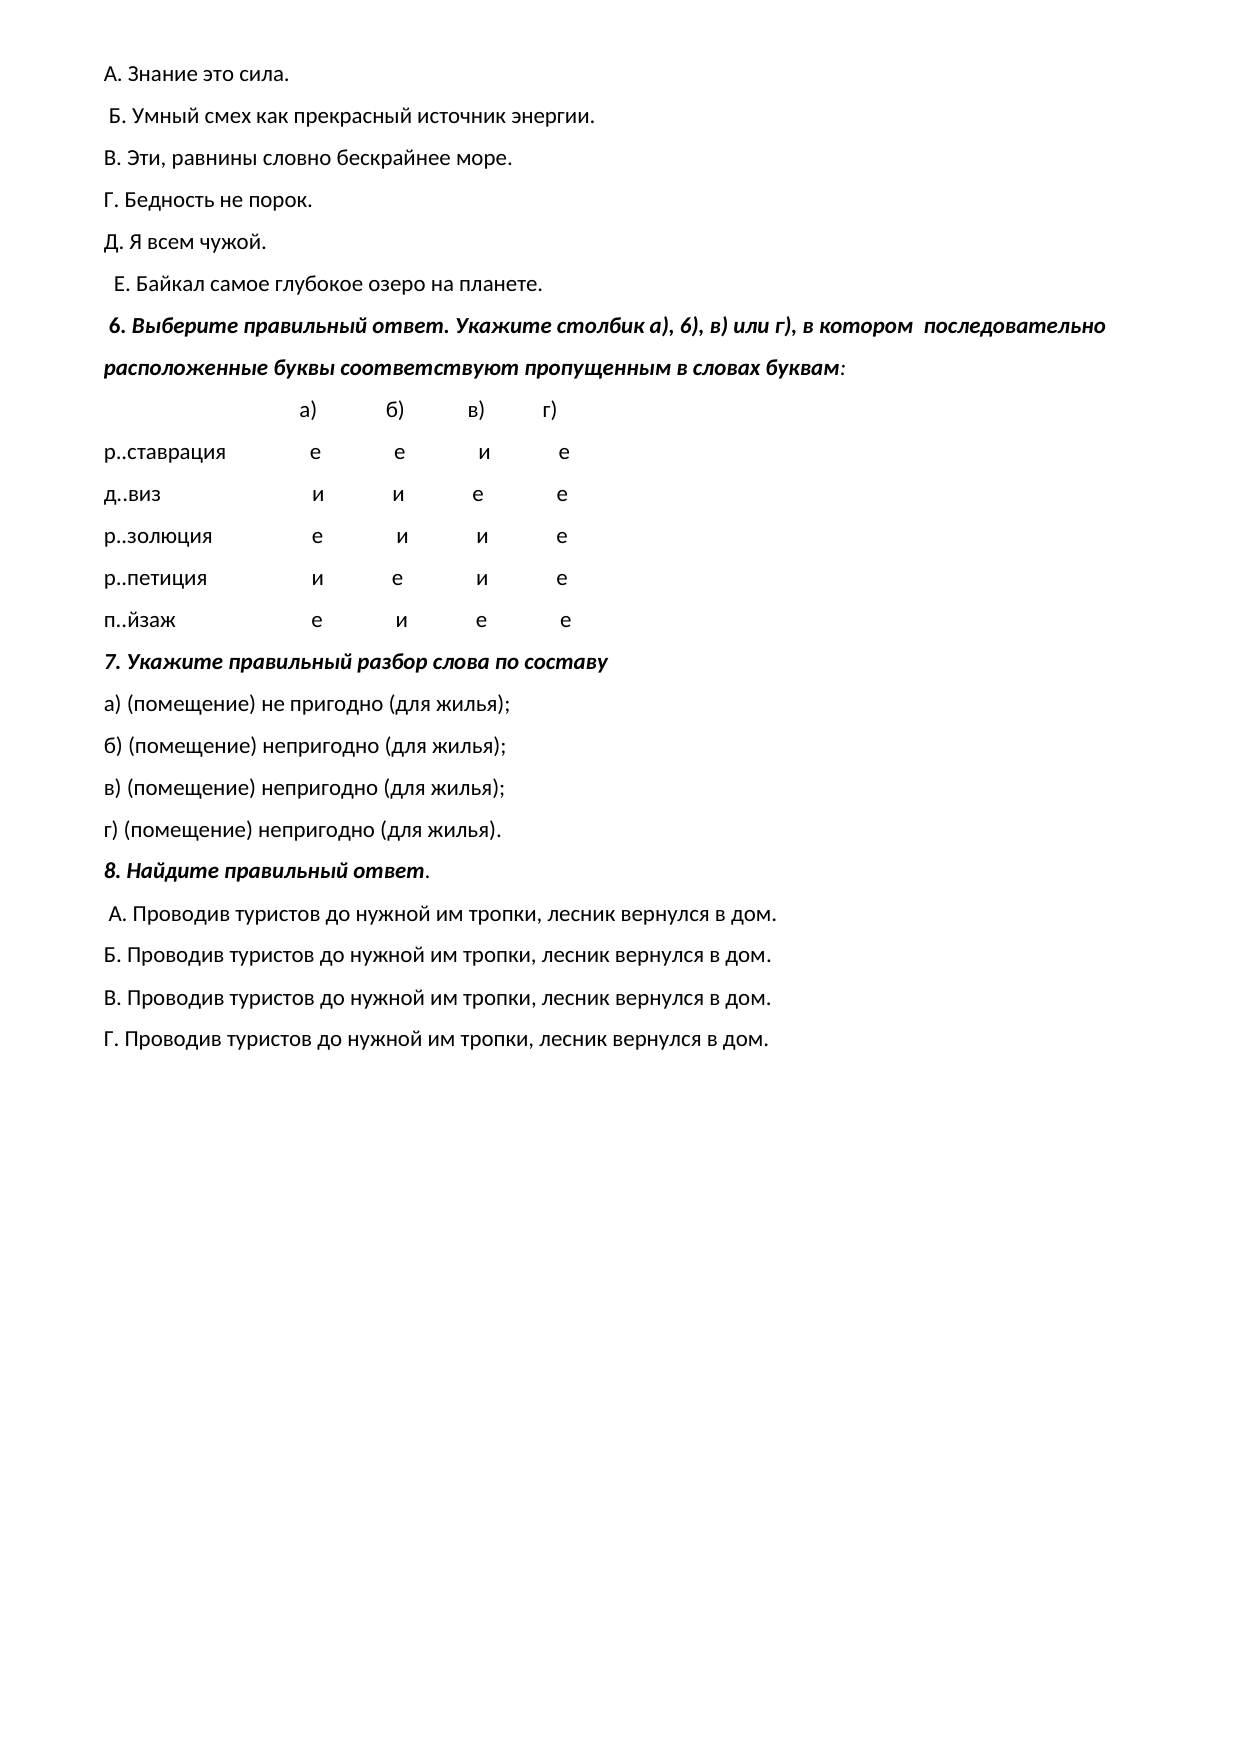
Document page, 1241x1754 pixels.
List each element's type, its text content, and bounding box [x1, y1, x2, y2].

text р..золюция е и и е [103, 521, 1172, 549]
text р..ставрация е е и е [103, 437, 1172, 465]
text Б. Проводив туристов до нужной им тропки, лесник вернулся в дом. [103, 941, 1172, 969]
text а) (помещение) не пригодно (для жилья); [103, 689, 1172, 717]
text В. Эти, равнины словно бескрайнее море. Г. Бедность не порок. [103, 143, 1172, 213]
text п..йзаж е и е е [103, 605, 1172, 633]
text В. Проводив туристов до нужной им тропки, лесник вернулся в дом. [103, 983, 1172, 1011]
text Д. Я всем чужой. [103, 227, 1172, 255]
text в) (помещение) непригодно (для жилья); [103, 773, 1172, 801]
text Б. Умный смех как прекрасный источник энергии. [103, 101, 1172, 129]
text А. Проводив туристов до нужной им тропки, лесник вернулся в дом. [103, 899, 1172, 927]
text 7. Укажите правильный разбор слова по составу [103, 647, 1172, 675]
text д..виз и и е е [103, 479, 1172, 507]
text р..петиция и е и е [103, 563, 1172, 591]
text Г. Проводив туристов до нужной им тропки, лесник вернулся в дом. [103, 1024, 1172, 1053]
text г) (помещение) непригодно (для жилья). [103, 815, 1172, 843]
text Е. Байкал самое глубокое озеро на планете. [103, 269, 1172, 297]
text А. Знание это сила. [103, 59, 1172, 87]
text а) б) в) г) [103, 395, 1172, 423]
text 6. Выберите правильный ответ. Укажите столбик а), 6), в) или г), в котором последовательно расположенные буквы соответствуют пропущенным в словах буквам: [103, 311, 1172, 381]
text б) (помещение) непригодно (для жилья); [103, 731, 1172, 759]
text 8. Найдите правильный ответ. [103, 857, 1172, 885]
